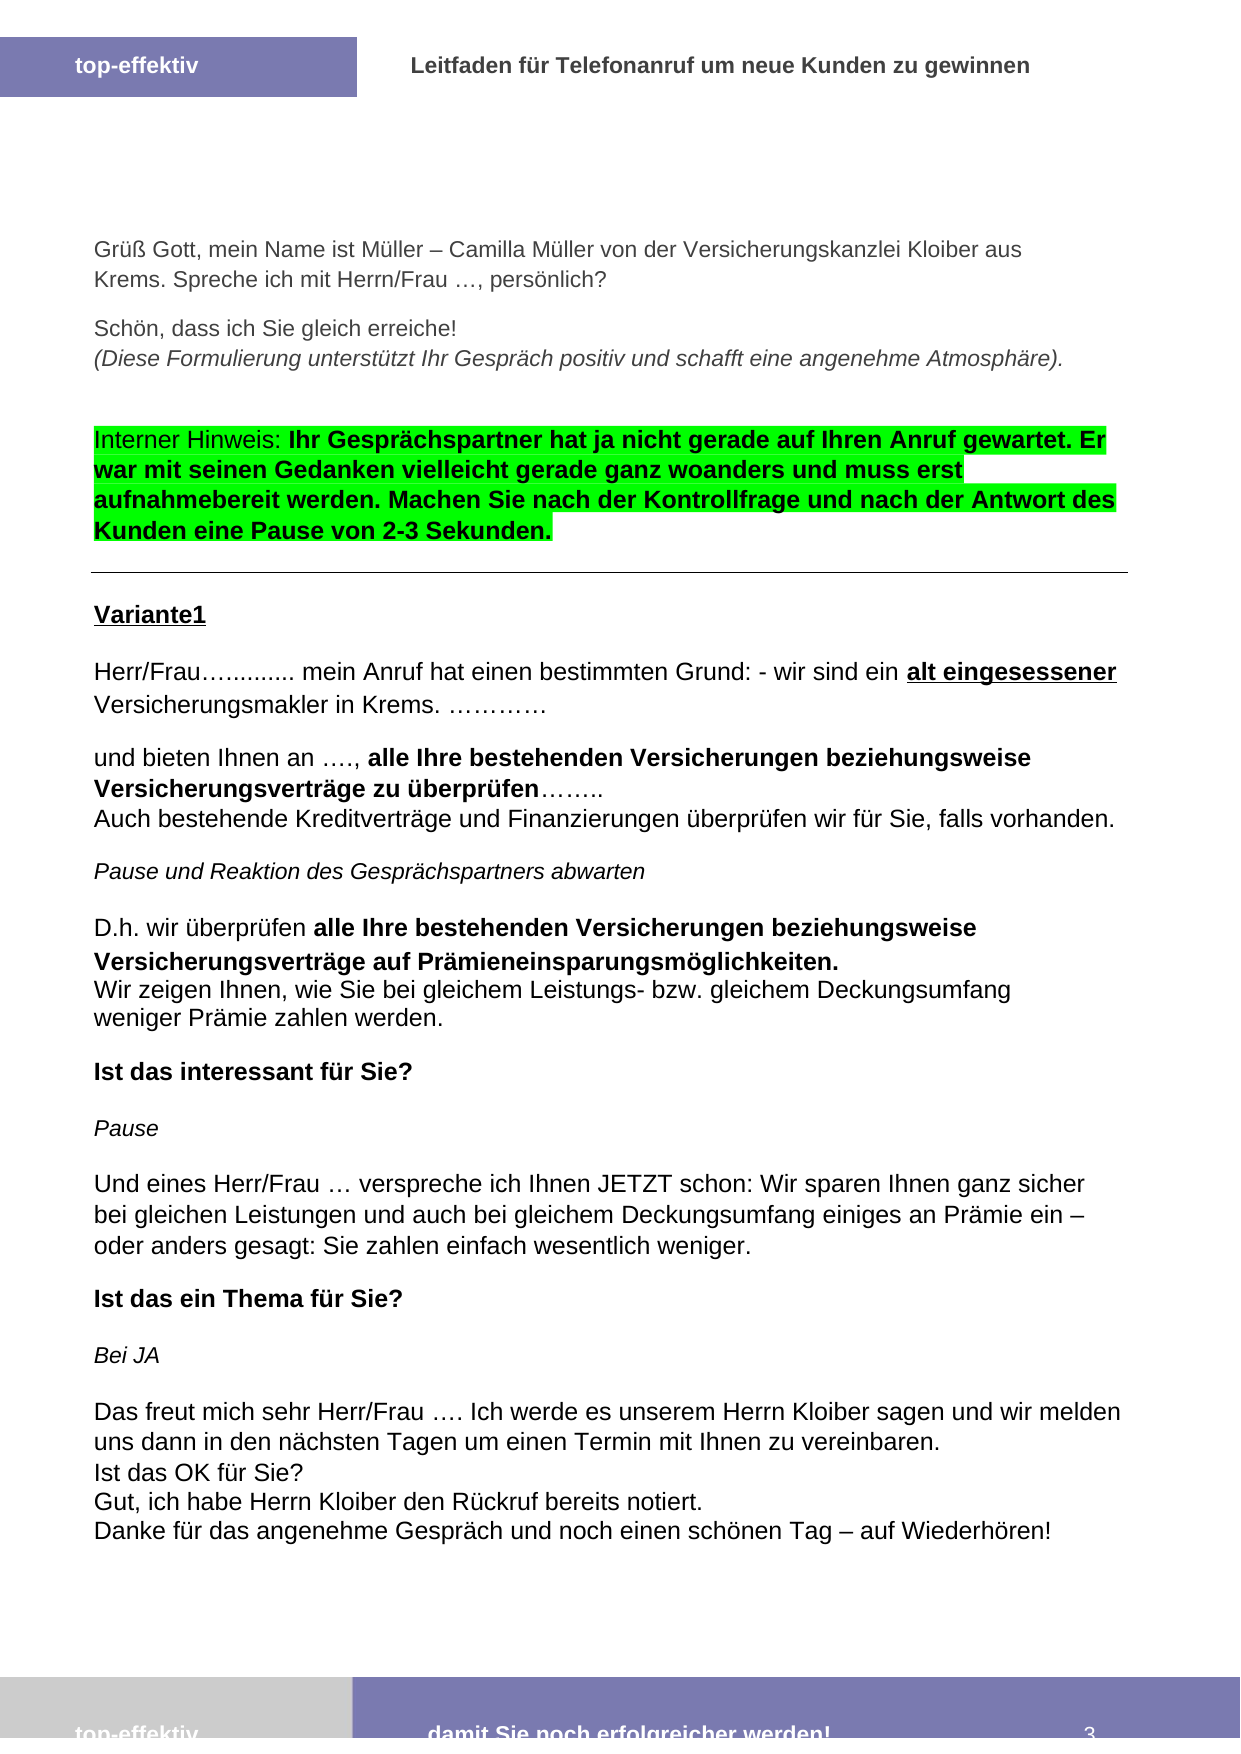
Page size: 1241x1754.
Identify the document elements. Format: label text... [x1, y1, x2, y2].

text Herr/Frau….......... mein Anruf hat einen bestimmten Grund: - wir sind ein alt eingesessener Versicherungsmakler in Krems. ………… [94, 657, 1123, 719]
text (Diese Formulierung unterstützt Ihr Gespräch positiv und schafft eine angenehme Atmosphäre). [94, 345, 1123, 371]
picture [0, 37, 357, 97]
text Bei JA [94, 1342, 1123, 1368]
text Grüß Gott, mein Name ist Müller – Camilla Müller von der Versicherungskanzlei Kloiber aus Krems. Spreche ich mit Herrn/Frau …, persönlich? [94, 236, 1101, 293]
text Pause [94, 1114, 1123, 1141]
text Danke für das angenehme Gespräch und noch einen schönen Tag – auf Wiederhören! [94, 1516, 1123, 1544]
text D.h. wir überprüfen alle Ihre bestehenden Versicherungen beziehungsweise [94, 913, 1123, 941]
text Ist das OK für Sie? [94, 1458, 1123, 1487]
picture [0, 1677, 1240, 1738]
text Das freut mich sehr Herr/Frau …. Ich werde es unserem Herrn Kloiber sagen und wir melden uns dann in den nächsten Tagen um einen Termin mit Ihnen zu vereinbaren. [94, 1397, 1123, 1456]
text top-effektiv Leitfaden für Telefonanruf um neue Kunden zu gewinnen [75, 52, 1123, 78]
text Schön, dass ich Sie gleich erreiche! [94, 315, 1123, 341]
text Auch bestehende Kreditverträge und Finanzierungen überprüfen wir für Sie, falls vorhanden. [94, 806, 1123, 833]
text top-effektiv ...damit Sie noch erfolgreicher werden! 3 [75, 1721, 1123, 1747]
text Und eines Herr/Frau … verspreche ich Ihnen JETZT schon: Wir sparen Ihnen ganz sicher bei gleichen Leistungen und auch bei gleichem Deckungsumfang einiges an Prämie ein – oder anders gesagt: Sie zahlen einfach wesentlich weniger. [94, 1169, 1086, 1259]
text Pause und Reaktion des Gesprächspartners abwarten [94, 858, 1123, 884]
text Ist das interessant für Sie? [94, 1056, 1123, 1085]
text und bieten Ihnen an …., alle Ihre bestehenden Versicherungen beziehungsweise Versicherungsverträge zu überprüfen…….. [94, 743, 1032, 803]
text Gut, ich habe Herrn Kloiber den Rückruf bereits notiert. [94, 1487, 1123, 1516]
text Interner Hinweis: Ihr Gesprächspartner hat ja nicht gerade auf Ihren Anruf gewartet. Er war mit seinen Gedanken vielleicht gerade ganz woanders und muss erst aufnahmebereit werden. Machen Sie nach der Kontrollfrage und nach der Antwort des Kunden eine Pause von 2-3 Sekunden. [94, 425, 1117, 545]
text Variante1 [94, 600, 1123, 628]
text Ist das ein Thema für Sie? [94, 1284, 1123, 1313]
text Wir zeigen Ihnen, wie Sie bei gleichem Leistungs- bzw. gleichem Deckungsumfang weniger Prämie zahlen werden. [94, 976, 1107, 1032]
text Versicherungsverträge auf Prämieneinsparungsmöglichkeiten. [94, 947, 1123, 976]
